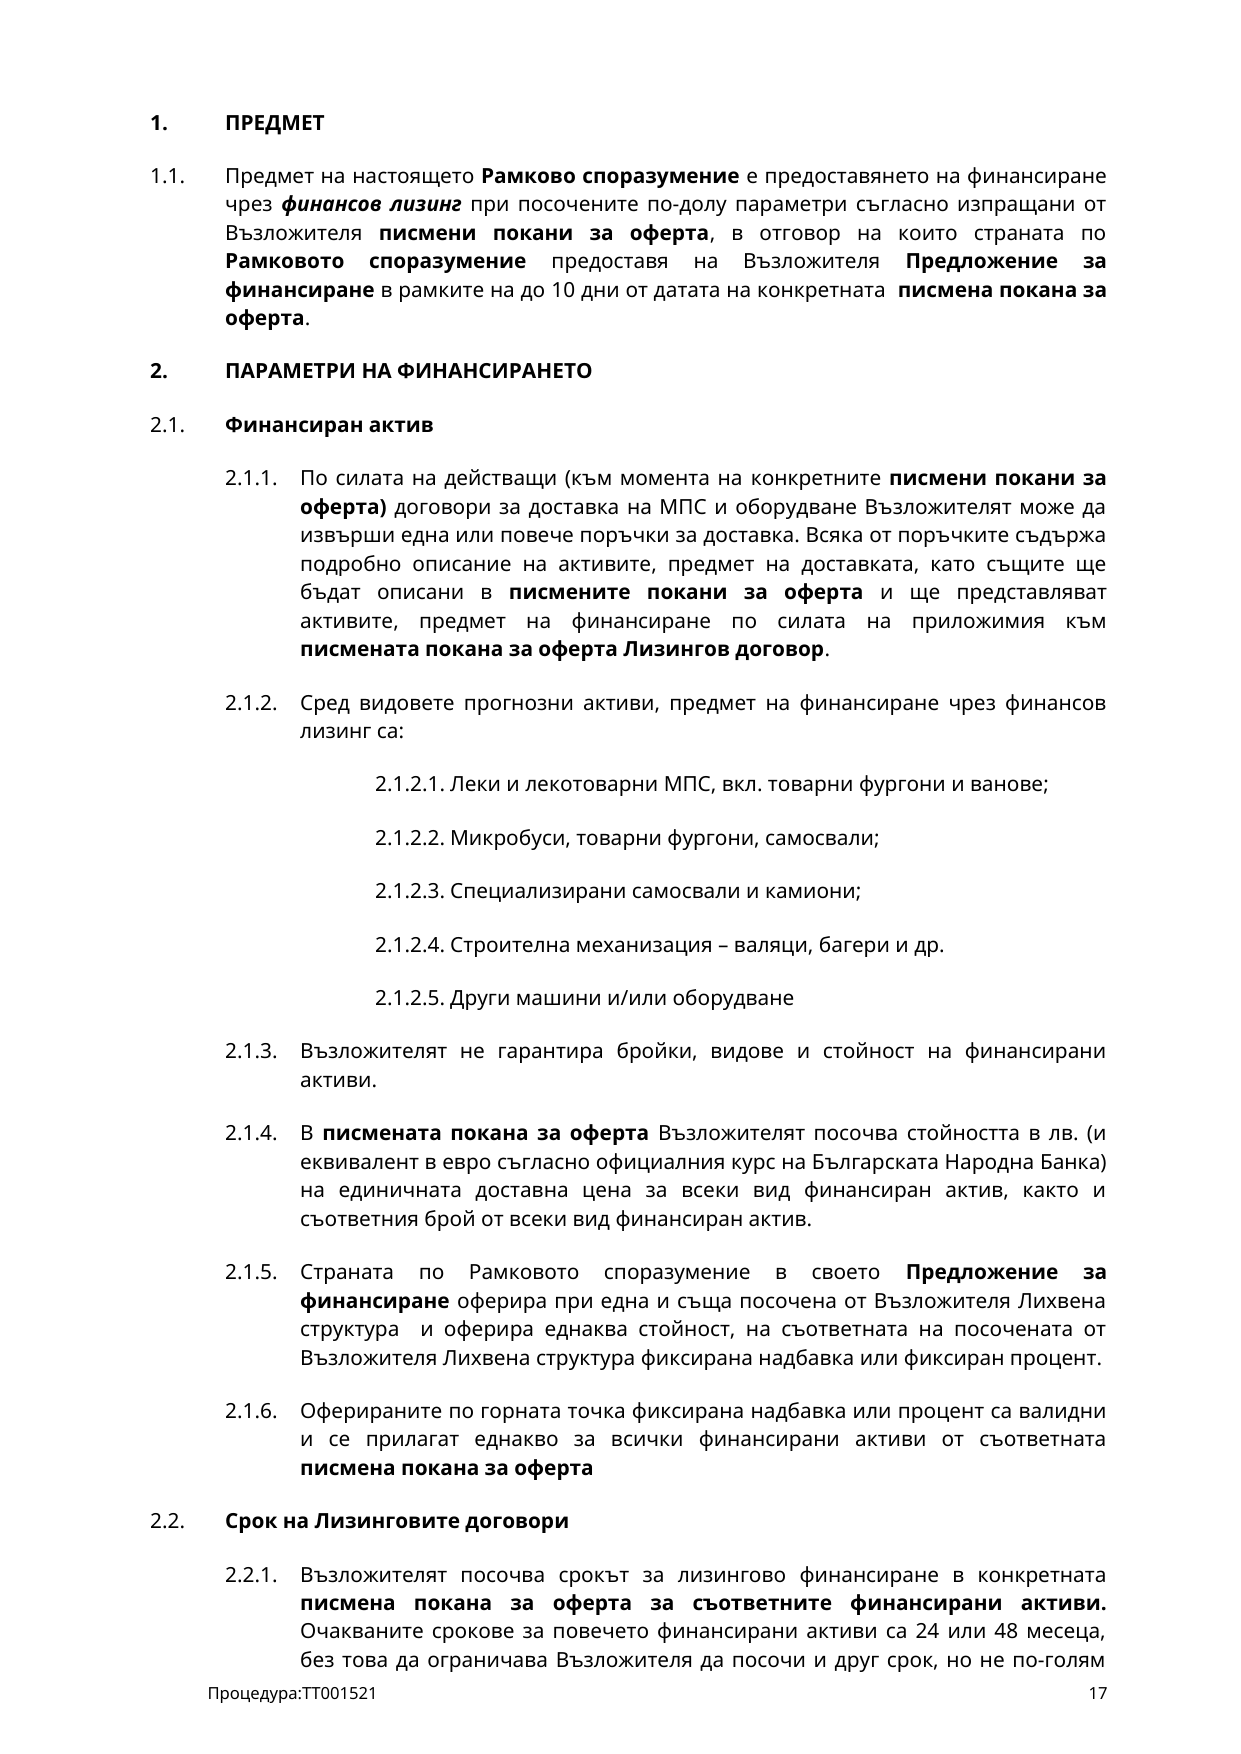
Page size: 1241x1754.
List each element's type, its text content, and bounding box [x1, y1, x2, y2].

list В писмената покана за оферта Възложителят посочва стойността в лв. (и еквивалент в евро съгласно официалния курс на Българската Народна Банка) на единичната доставна цена за всеки вид финансиран актив, както и съответния брой от всеки вид финансиран актив. [225, 1118, 1107, 1232]
list Специализирани самосвали и камиони; [375, 876, 1107, 905]
list Леки и лекотоварни МПС, вкл. товарни фургони и ванове; [375, 769, 1107, 798]
list Срок на Лизинговите договори [150, 1506, 1107, 1535]
list Страната по Рамковото споразумение в своето Предложение за финансиране оферира при една и съща посочена от Възложителя Лихвена структура и оферира еднаква стойност, на съответната на посочената от Възложителя Лихвена структура фиксирана надбавка или фиксиран процент. [225, 1257, 1107, 1371]
list Строителна механизация – валяци, багери и др. [375, 930, 1107, 958]
list ПАРАМЕТРИ НА ФИНАНСИРАНЕТО [150, 357, 1107, 385]
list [225, 1560, 1107, 1673]
list По силата на действащи (към момента на конкретните писмени покани за оферта) договори за доставка на МПС и оборудване Възложителят може да извърши една или повече поръчки за доставка. Всяка от поръчките съдържа подробно описание на активите, предмет на доставката, като същите ще бъдат описани в писмените покани за оферта и ще представляват активите, предмет на финансиране по силата на приложимия към писмената покана за оферта Лизингов договор. [225, 463, 1107, 663]
list Възложителят не гарантира бройки, видове и стойност на финансирани активи. [225, 1037, 1107, 1093]
list Микробуси, товарни фургони, самосвали; [375, 823, 1107, 851]
list Финансиран актив [150, 410, 1107, 438]
list ПРЕДМЕТ [150, 108, 1107, 136]
list Други машини и/или оборудване [375, 983, 1107, 1012]
list Предмет на настоящето Рамково споразумение е предоставянето на финансиране чрез финансов лизинг при посочените по-долу параметри съгласно изпращани от Възложителя писмени покани за оферта, в отговор на които страната по Рамковото споразумение предоставя на Възложителя Предложение за финансиране в рамките на до 10 дни от датата на конкретната писмена покана за оферта. [150, 161, 1107, 332]
list Сред видовете прогнозни активи, предмет на финансиране чрез финансов лизинг са: [225, 688, 1107, 744]
list Оферираните по горната точка фиксирана надбавка или процент са валидни и се прилагат еднакво за всички финансирани активи от съответната писмена покана за оферта [225, 1396, 1107, 1481]
